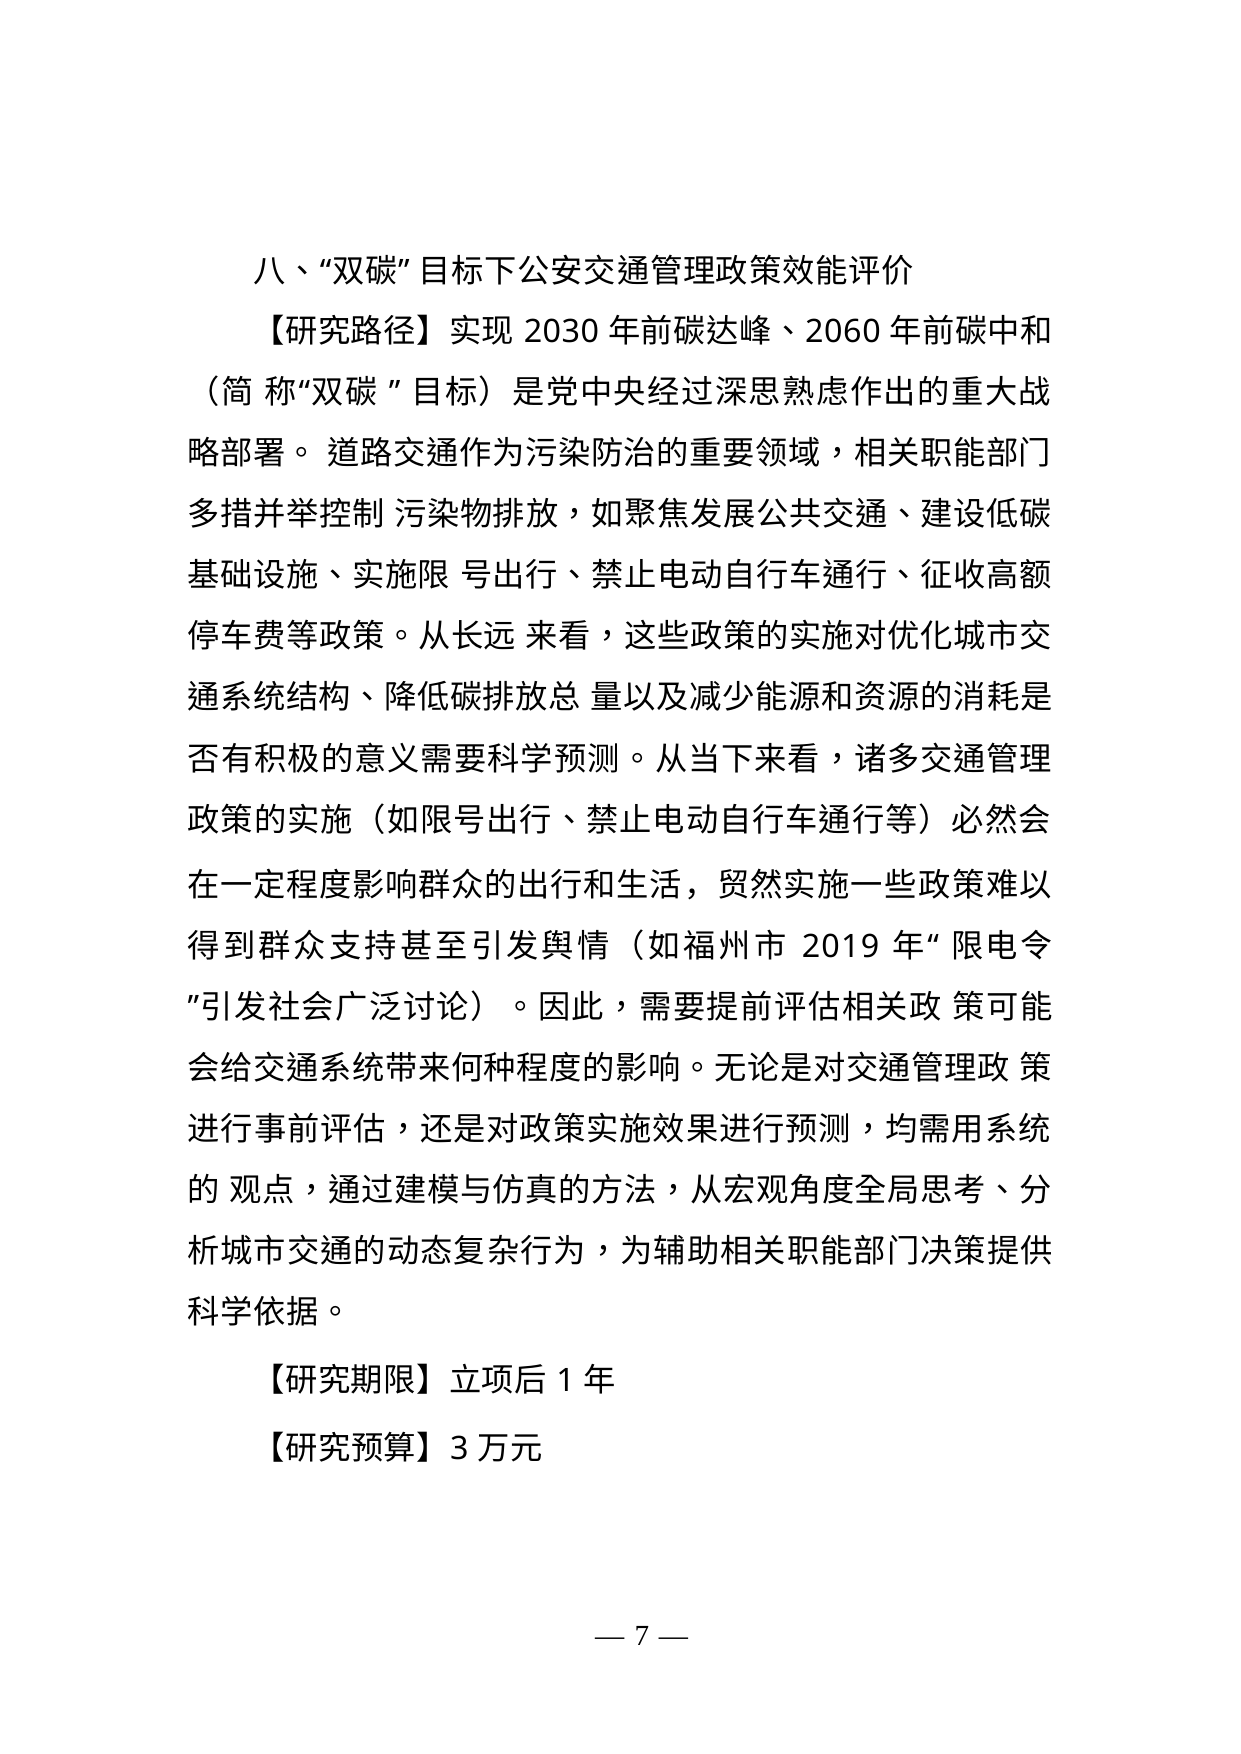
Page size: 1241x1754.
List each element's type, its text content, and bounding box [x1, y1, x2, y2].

text 【研究预算】3 万元 [252, 1427, 1053, 1468]
text 八、“双碳” 目标下公安交通管理政策效能评价 [253, 249, 1053, 291]
text 【研究路径】实现 2030 年前碳达峰、2060 年前碳中和（简 称“双碳 ” 目标）是党中央经过深思熟虑作出的重大战略部署。 道路交通作为污染防治的重要领域，相关职能部门多措并举控制 污染物排放，如聚焦发展公共交通、建设低碳基础设施、实施限 号出行、禁止电动自行车通行、征收高额停车费等政策。从长远 来看，这些政策的实施对优化城市交通系统结构、降低碳排放总 量以及减少能源和资源的消耗是否有积极的意义需要科学预测。从当下来看，诸多交通管理政策的实施（如限号出行、禁止电动自行车通行等）必然会在一定程度影响群众的出行和生活，贸然实施一些政策难以得到群众支持甚至引发舆情（如福州市 2019 年“ 限电令 ”引发社会广泛讨论）。因此，需要提前评估相关政 策可能会给交通系统带来何种程度的影响。无论是对交通管理政 策进行事前评估，还是对政策实施效果进行预测，均需用系统的 观点，通过建模与仿真的方法，从宏观角度全局思考、分析城市交通的动态复杂行为，为辅助相关职能部门决策提供科学依据。 [187, 308, 1053, 1333]
text 【研究期限】立项后 1 年 [252, 1369, 1053, 1427]
